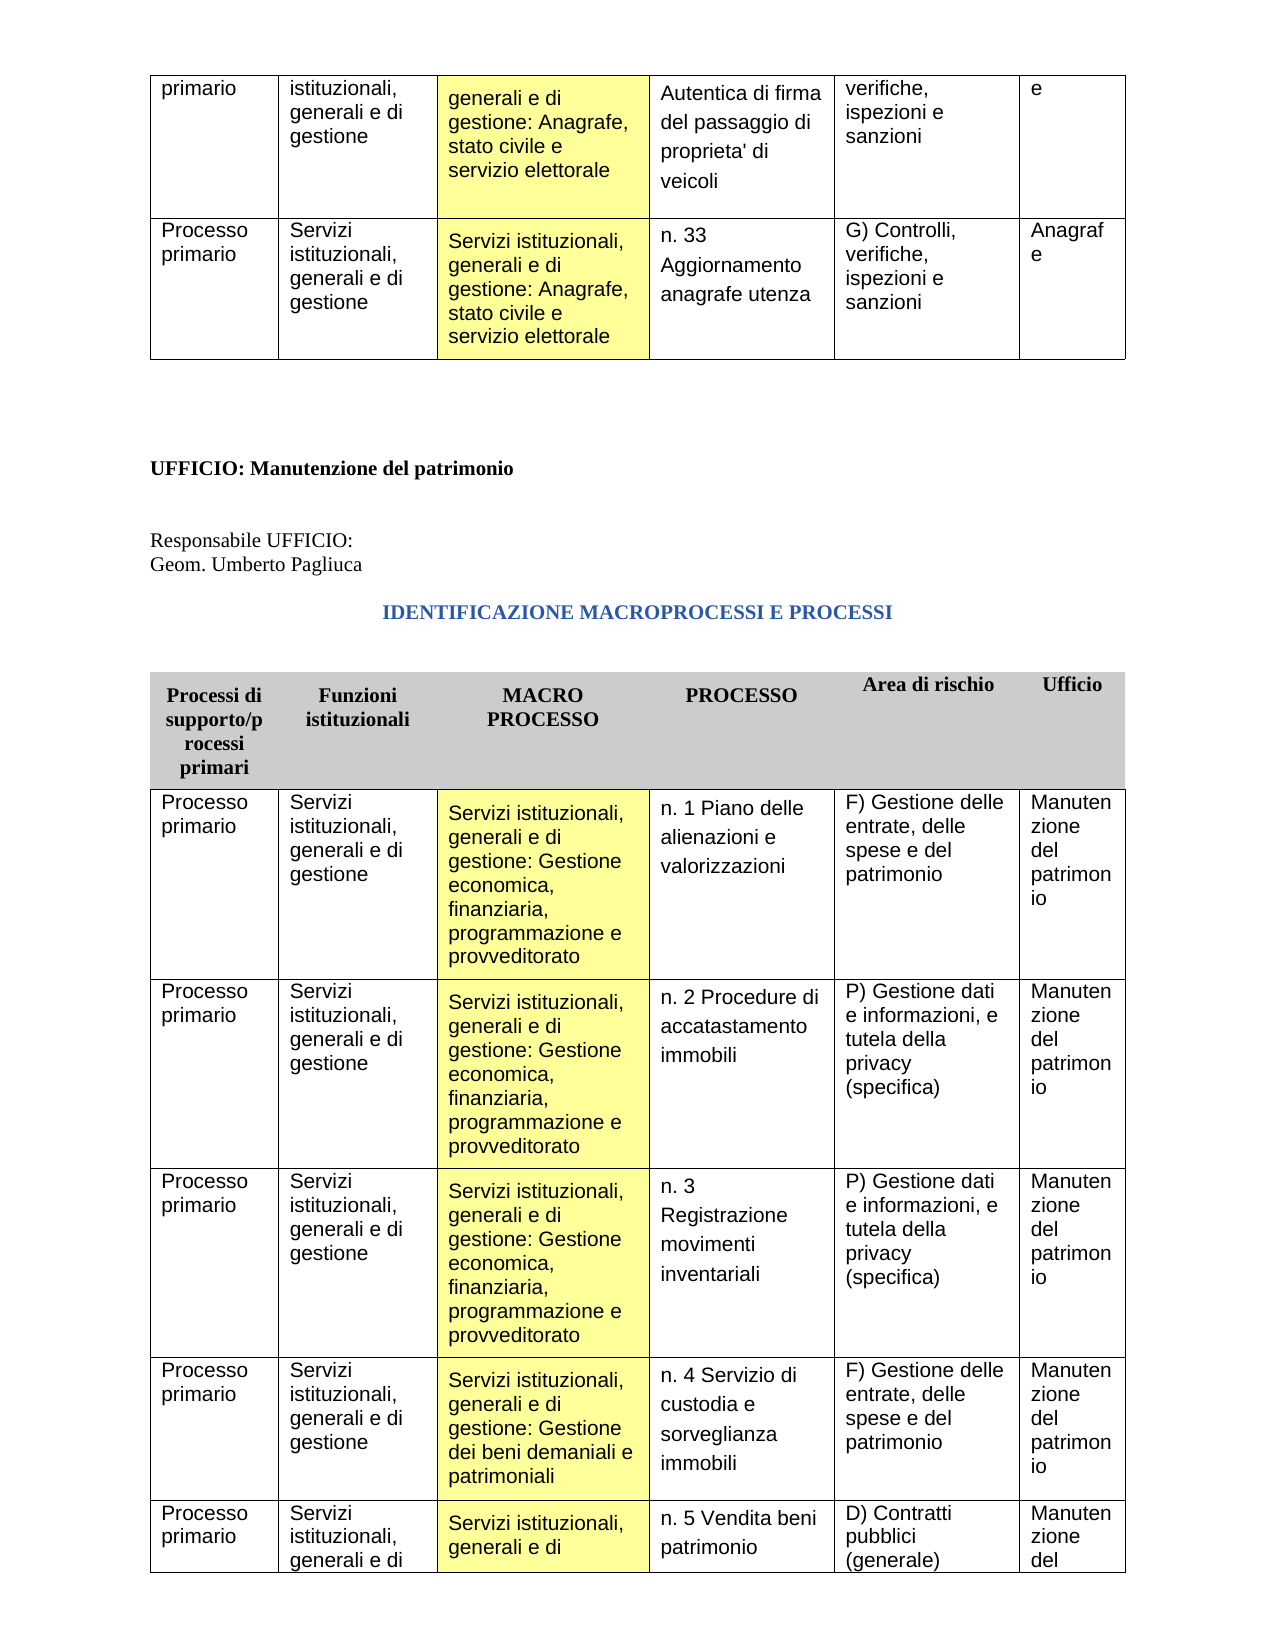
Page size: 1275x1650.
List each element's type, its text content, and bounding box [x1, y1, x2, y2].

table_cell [835, 1501, 1019, 1572]
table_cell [1020, 1501, 1125, 1572]
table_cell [438, 1501, 649, 1572]
table_cell F) Gestione delle entrate, delle spese e del patrimonio [835, 790, 1019, 979]
table_header Ufficio [1019, 672, 1125, 789]
table_cell n. 2 Procedure di accatastamento immobili [650, 980, 834, 1168]
table_header Processi di supporto/processi primari [150, 672, 278, 789]
table_cell Servizi istituzionali, generali e di gestione [279, 1358, 437, 1499]
text UFFICIO: Manutenzione del patrimonio [150, 456, 1125, 480]
table_cell G) Controlli, verifiche, ispezioni e sanzioni [835, 219, 1019, 359]
table_cell Anagrafe [1020, 76, 1125, 217]
table_cell Anagrafe [1020, 219, 1125, 359]
table_header PROCESSO [649, 672, 834, 789]
table_cell Processo primario [151, 1358, 278, 1499]
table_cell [650, 76, 834, 217]
table_cell Servizi istituzionali, generali e di gestione [279, 790, 437, 979]
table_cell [279, 76, 437, 217]
table_cell Servizi istituzionali, generali e di gestione [279, 1169, 437, 1357]
table_cell n. 4 Servizio di custodia e sorveglianza immobili [650, 1358, 834, 1499]
table_cell Servizi istituzionali, generali e di gestione: Gestione dei beni demaniali e patrimoniali [438, 1358, 649, 1499]
table_cell Processo primario [151, 980, 278, 1168]
table_cell Servizi istituzionali, generali e di gestione: Gestione economica, finanziaria, programmazione e provveditorato [438, 980, 649, 1168]
table_cell n. 3 Registrazione movimenti inventariali [650, 1169, 834, 1357]
table_cell Manutenzione del patrimonio [1020, 790, 1125, 979]
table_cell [438, 76, 649, 217]
table_header MACRO PROCESSO [437, 672, 649, 789]
table_cell P) Gestione dati e informazioni, e tutela della privacy (specifica) [835, 1169, 1019, 1357]
table_cell Processo primario [151, 219, 278, 359]
table_cell Servizi istituzionali, generali e di gestione: Gestione economica, finanziaria, programmazione e provveditorato [438, 1169, 649, 1357]
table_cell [835, 76, 1019, 217]
table_cell Manutenzione del patrimonio [1020, 1169, 1125, 1357]
table_header Area di rischio [834, 672, 1019, 789]
text Geom. Umberto Pagliuca [150, 552, 1125, 576]
table_cell Processo primario [151, 1501, 278, 1572]
table_cell Servizi istituzionali, generali e di gestione [279, 980, 437, 1168]
text IDENTIFICAZIONE MACROPROCESSI E PROCESSI [150, 600, 1125, 624]
table_cell Manutenzione del patrimonio [1020, 1358, 1125, 1499]
text Responsabile UFFICIO: [150, 528, 1125, 552]
table_cell Processo primario [151, 1169, 278, 1357]
table_header Funzioni istituzionali [278, 672, 437, 789]
table_cell Servizi istituzionali, generali e di gestione: Gestione economica, finanziaria, programmazione e provveditorato [438, 790, 649, 979]
table_cell Servizi istituzionali, generali e di gestione: Anagrafe, stato civile e servizio elettorale [438, 219, 649, 359]
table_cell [279, 1501, 437, 1572]
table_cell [650, 1501, 834, 1572]
table_cell Servizi istituzionali, generali e di gestione [279, 219, 437, 359]
table_cell Processo primario [151, 790, 278, 979]
table_cell n. 1 Piano delle alienazioni e valorizzazioni [650, 790, 834, 979]
table_cell F) Gestione delle entrate, delle spese e del patrimonio [835, 1358, 1019, 1499]
table_cell n. 33 Aggiornamento anagrafe utenza [650, 219, 834, 359]
table_cell Manutenzione del patrimonio [1020, 980, 1125, 1168]
table_cell Processo primario [151, 76, 278, 217]
table_cell P) Gestione dati e informazioni, e tutela della privacy (specifica) [835, 980, 1019, 1168]
